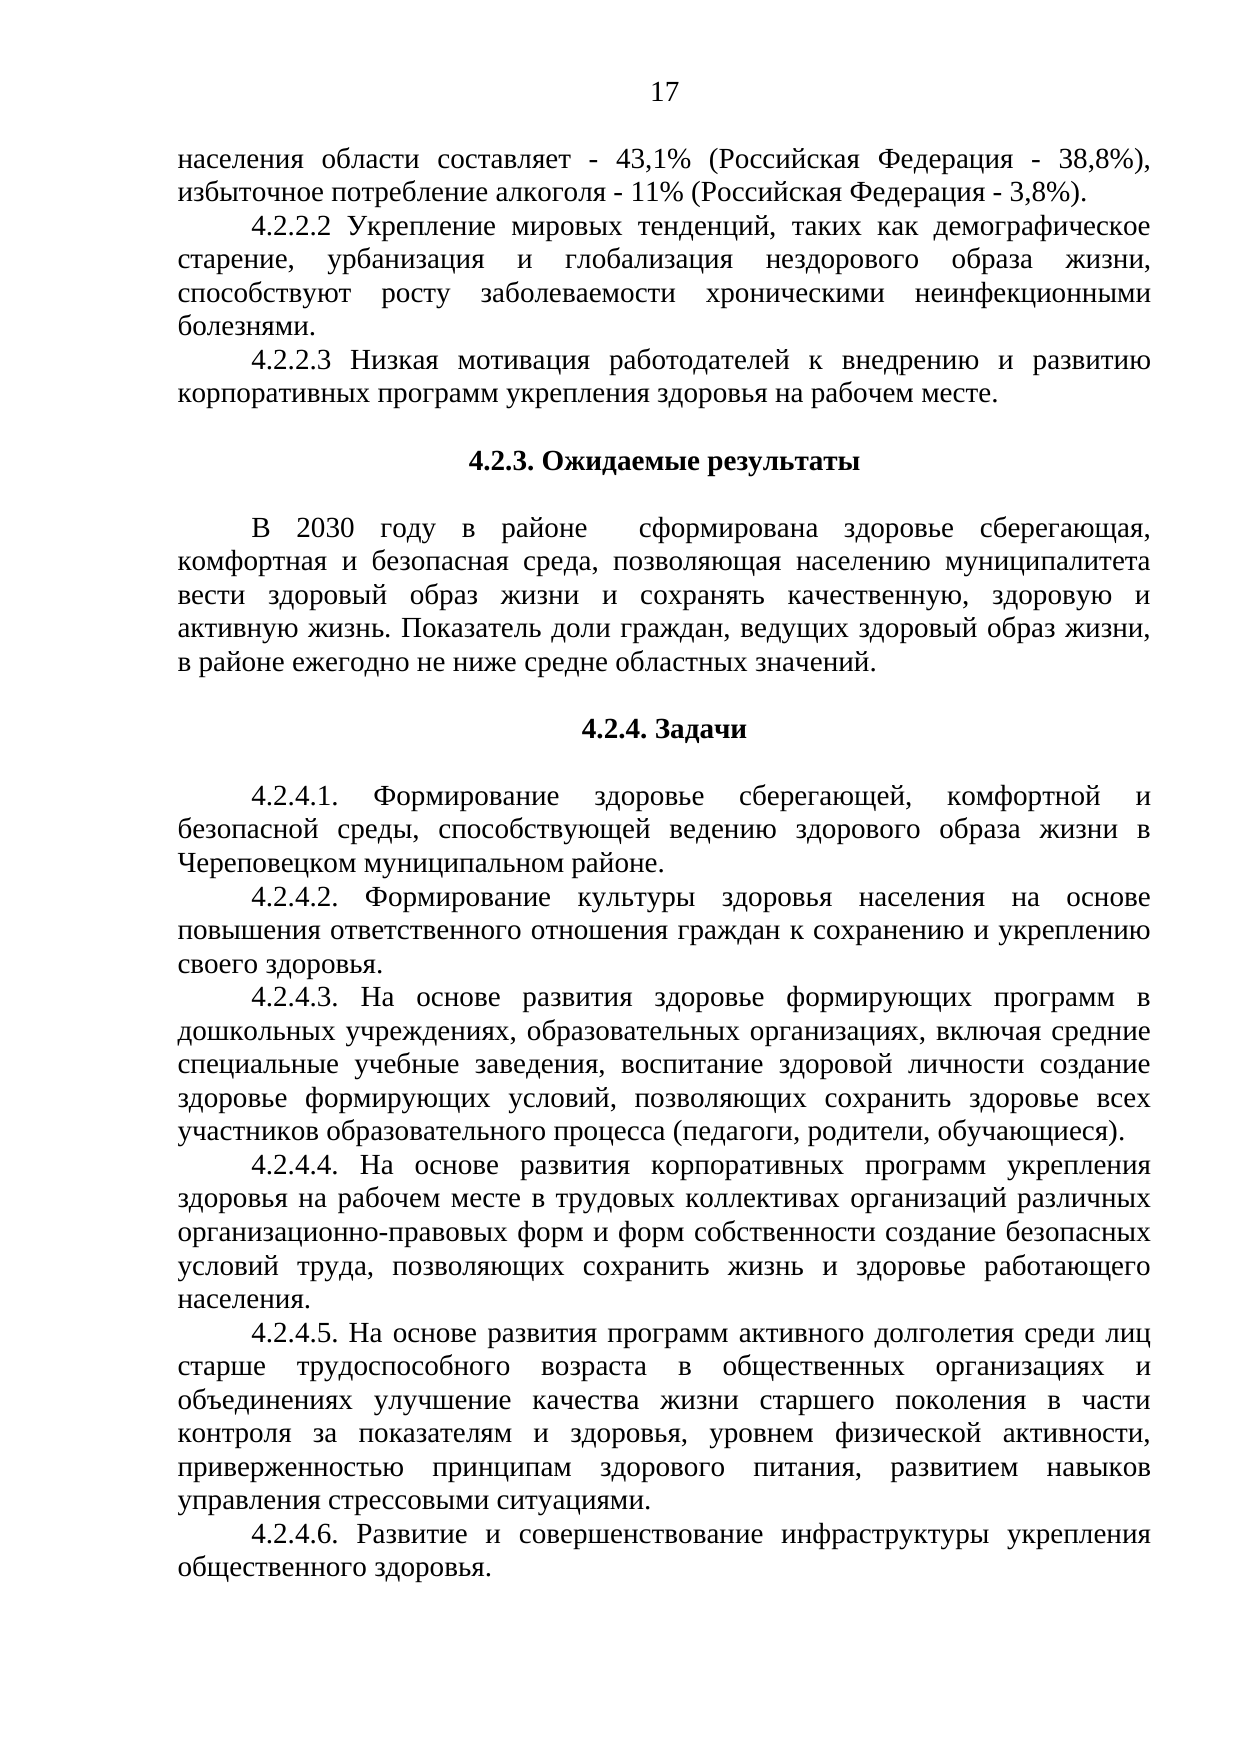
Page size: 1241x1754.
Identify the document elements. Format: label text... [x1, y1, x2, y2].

text 4.2.2.2 Укрепление мировых тенденций, таких как демографическое старение, урбанизация и глобализация нездорового образа жизни, способствуют росту заболеваемости хроническими неинфекционными болезнями. [177, 208, 1152, 342]
text В 2030 году в районе сформирована здоровье сберегающая, комфортная и безопасная среда, позволяющая населению муниципалитета вести здоровый образ жизни и сохранять качественную, здоровую и активную жизнь. Показатель доли граждан, ведущих здоровый образ жизни, в районе ежегодно не ниже средне областных значений. [177, 510, 1152, 677]
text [177, 141, 1152, 208]
text 4.2.4.1. Формирование здоровье сберегающей, комфортной и безопасной среды, способствующей ведению здорового образа жизни в Череповецком муниципальном районе. [177, 778, 1152, 879]
text 4.2.4.3. На основе развития здоровье формирующих программ в дошкольных учреждениях, образовательных организациях, включая средние специальные учебные заведения, воспитание здоровой личности создание здоровье формирующих условий, позволяющих сохранить здоровье всех участников образовательного процесса (педагоги, родители, обучающиеся). [177, 979, 1152, 1147]
text 4.2.4.4. На основе развития корпоративных программ укрепления здоровья на рабочем месте в трудовых коллективах организаций различных организационно-правовых форм и форм собственности создание безопасных условий труда, позволяющих сохранить жизнь и здоровье работающего населения. [177, 1147, 1152, 1315]
text 4.2.4.5. На основе развития программ активного долголетия среди лиц старше трудоспособного возраста в общественных организациях и объединениях улучшение качества жизни старшего поколения в части контроля за показателям и здоровья, уровнем физической активности, приверженностью принципам здорового питания, развитием навыков управления стрессовыми ситуациями. [177, 1315, 1152, 1516]
text 4.2.4. Задачи [177, 711, 1152, 744]
text 4.2.4.6. Развитие и совершенствование инфраструктуры укрепления общественного здоровья. [177, 1516, 1152, 1583]
text 4.2.3. Ожидаемые результаты [177, 443, 1152, 476]
text 4.2.2.3 Низкая мотивация работодателей к внедрению и развитию корпоративных программ укрепления здоровья на рабочем месте. [177, 342, 1152, 409]
text 4.2.4.2. Формирование культуры здоровья населения на основе повышения ответственного отношения граждан к сохранению и укреплению своего здоровья. [177, 879, 1152, 979]
